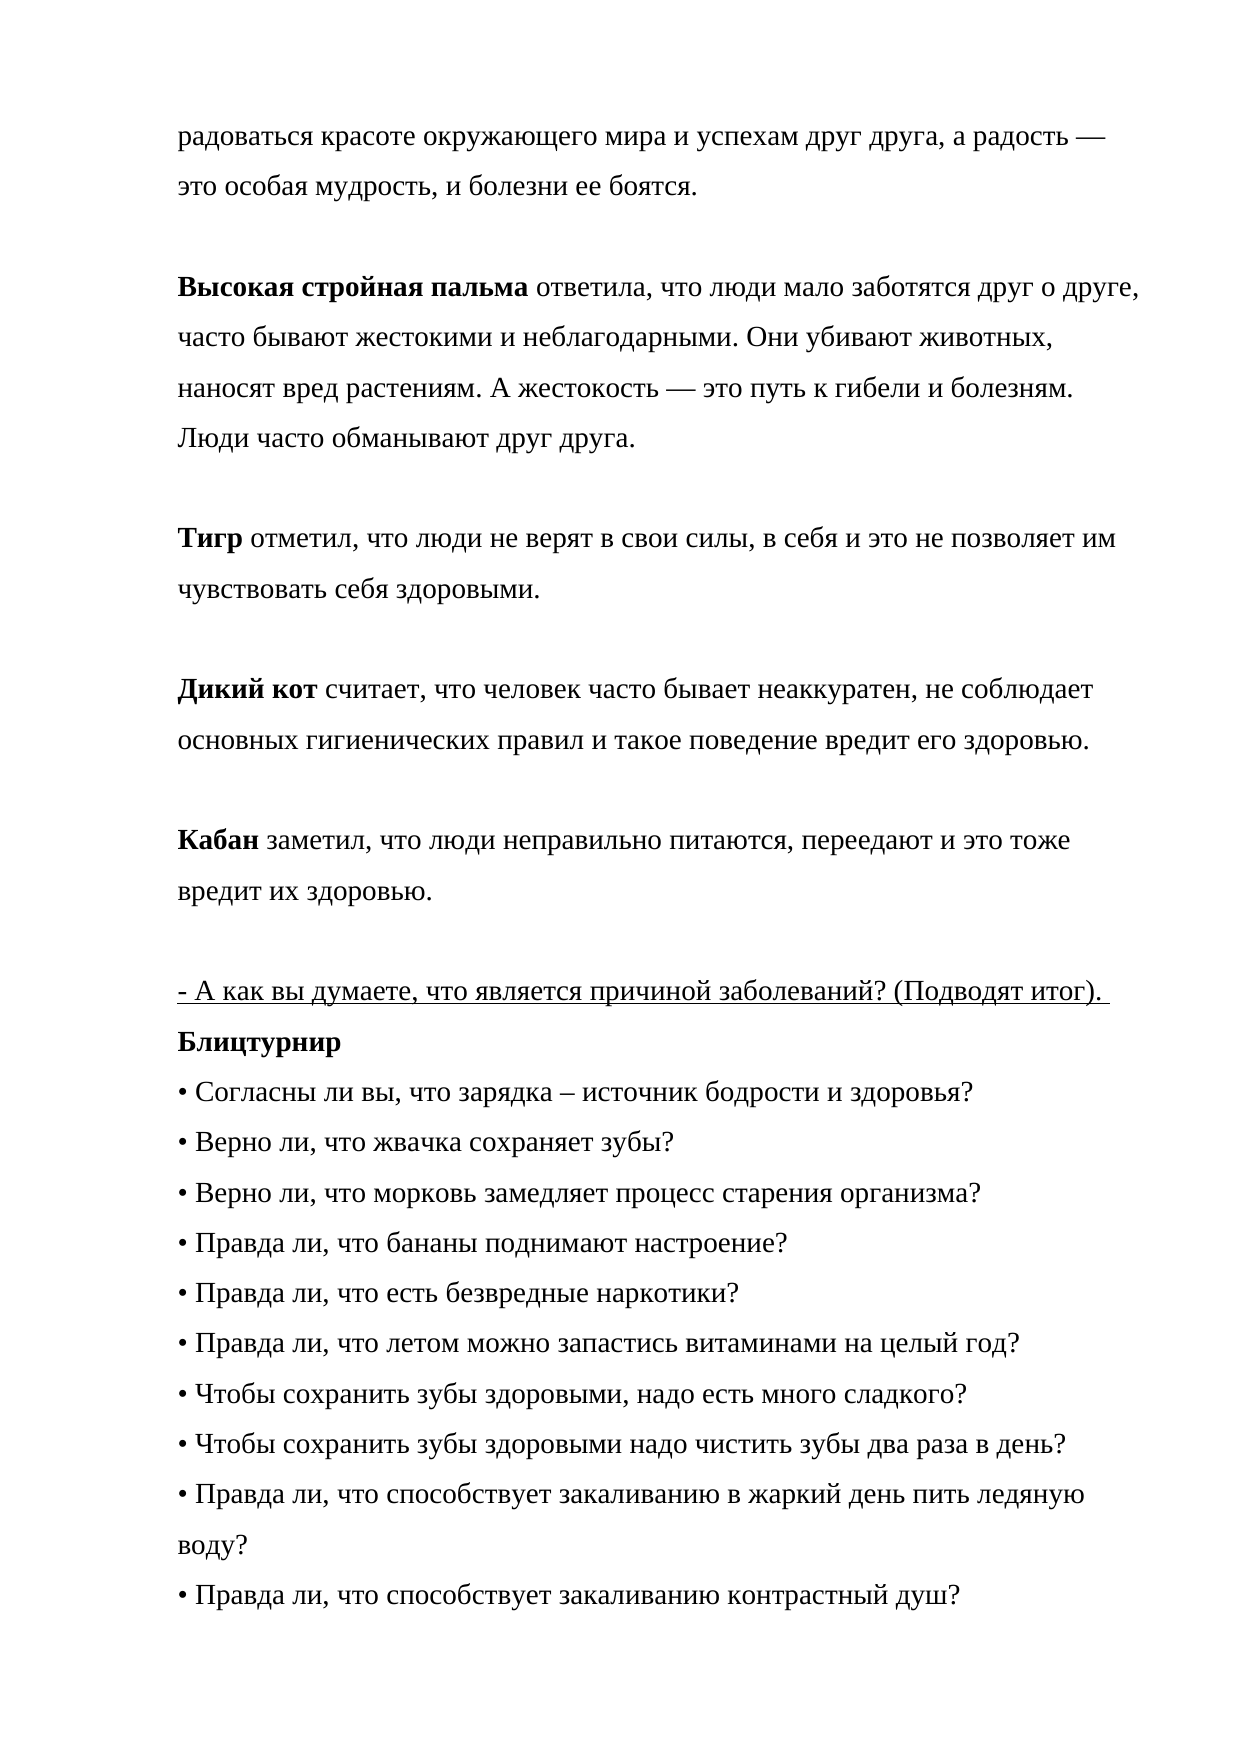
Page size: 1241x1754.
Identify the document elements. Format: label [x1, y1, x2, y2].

text [177, 118, 1152, 1611]
